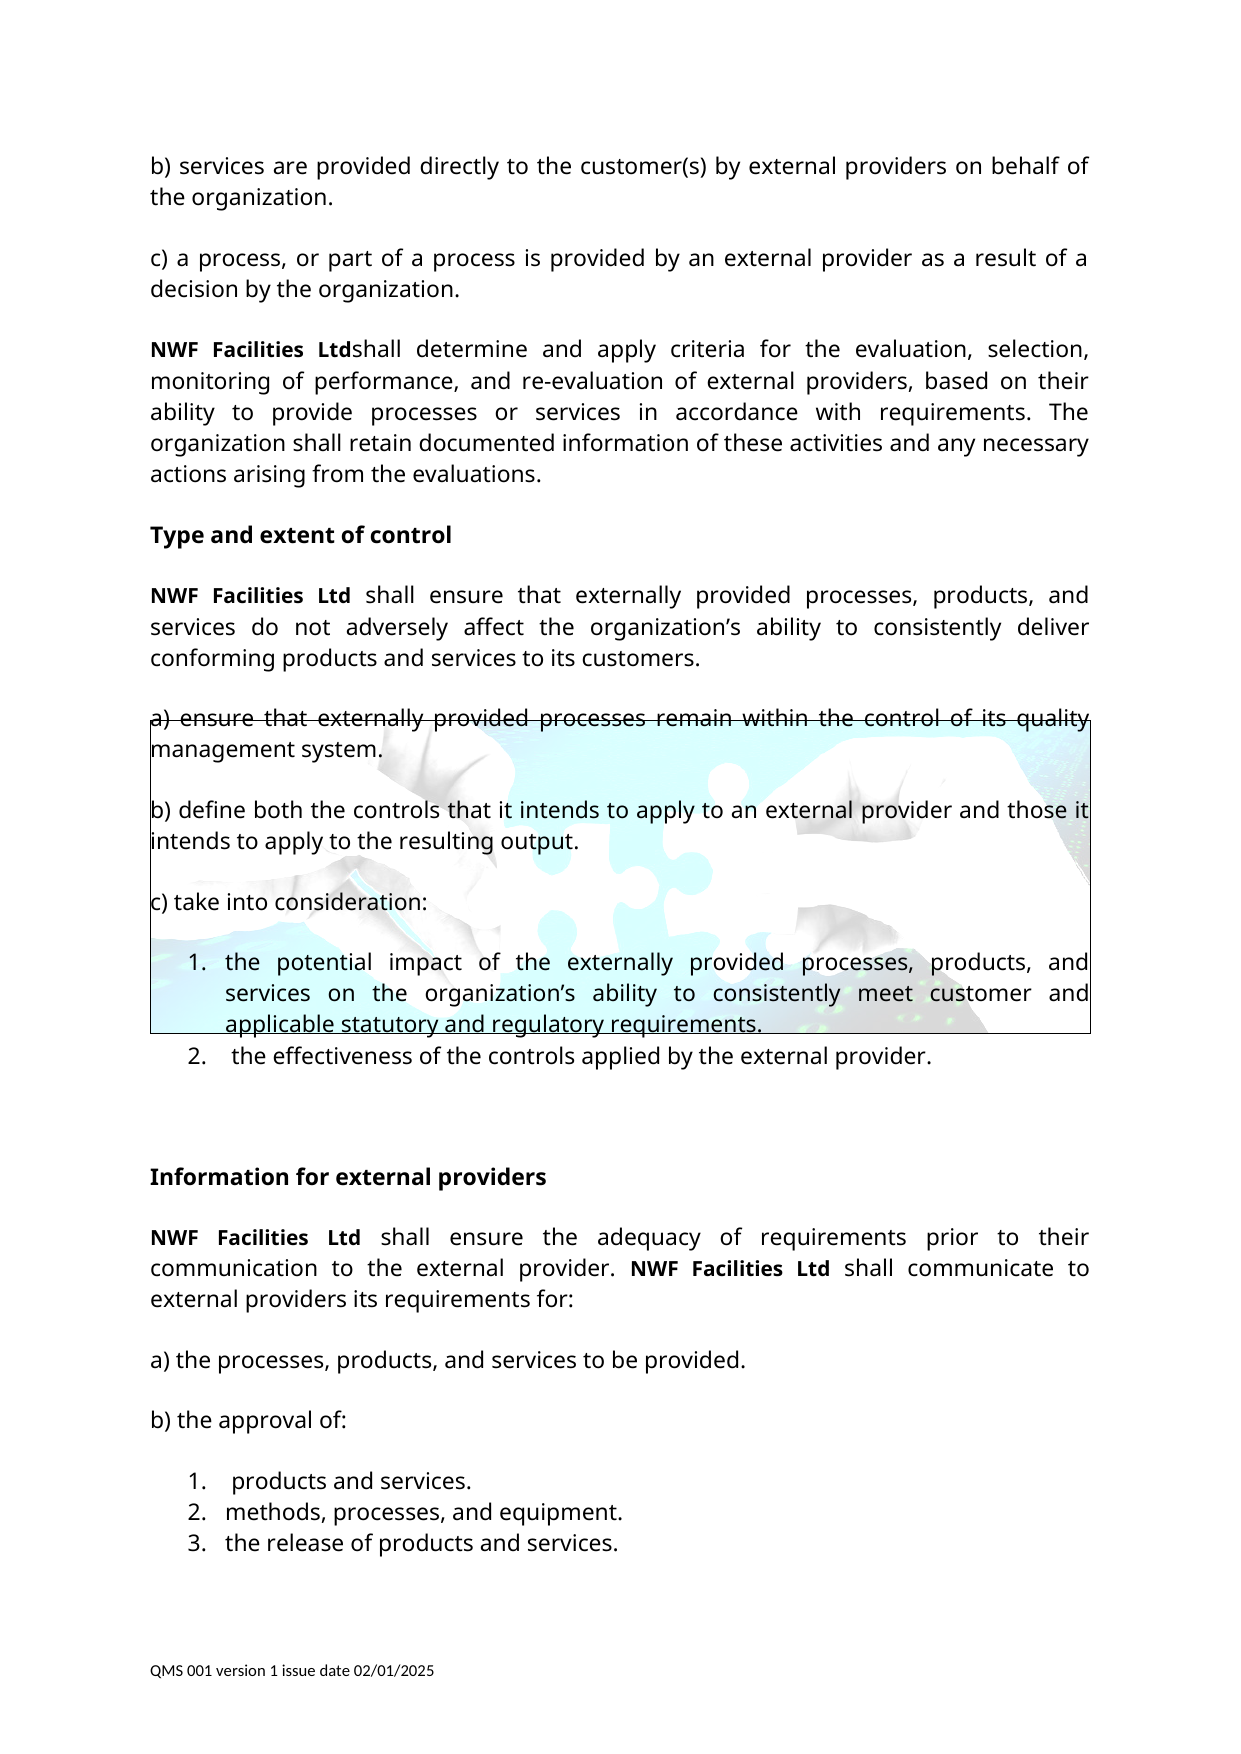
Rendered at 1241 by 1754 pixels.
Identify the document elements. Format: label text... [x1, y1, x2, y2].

text Information for external providers [150, 1160, 1090, 1192]
list methods, processes, and equipment. [187, 1496, 1090, 1527]
text a) ensure that externally provided processes remain within the control of its quality management system. [150, 702, 1090, 764]
text b) services are provided directly to the customer(s) by external providers on behalf of the organization. [150, 150, 1090, 212]
text NWF Facilities Ltd shall ensure the adequacy of requirements prior to their communication to the external provider. NWF Facilities Ltd shall communicate to external providers its requirements for: [150, 1221, 1090, 1314]
list the effectiveness of the controls applied by the external provider. [187, 1039, 1090, 1071]
text a) the processes, products, and services to be provided. [150, 1344, 1090, 1375]
list the potential impact of the externally provided processes, products, and services on the organization’s ability to consistently meet customer and applicable statutory and regulatory requirements. [187, 946, 1090, 1039]
text Type and extent of control [150, 519, 1090, 550]
text c) take into consideration: [150, 885, 1090, 917]
text b) define both the controls that it intends to apply to an external provider and those it intends to apply to the resulting output. [150, 794, 1090, 856]
text NWF Facilities Ltdshall determine and apply criteria for the evaluation, selection, monitoring of performance, and re-evaluation of external providers, based on their ability to provide processes or services in accordance with requirements. The organization shall retain documented information of these activities and any necessary actions arising from the evaluations. [150, 333, 1090, 489]
list products and services. [187, 1464, 1090, 1496]
text NWF Facilities Ltd shall ensure that externally provided processes, products, and services do not adversely affect the organization’s ability to consistently deliver conforming products and services to its customers. [150, 579, 1090, 673]
list the release of products and services. [187, 1527, 1090, 1558]
text b) the approval of: [150, 1404, 1090, 1435]
text c) a process, or part of a process is provided by an external provider as a result of a decision by the organization. [150, 242, 1090, 304]
